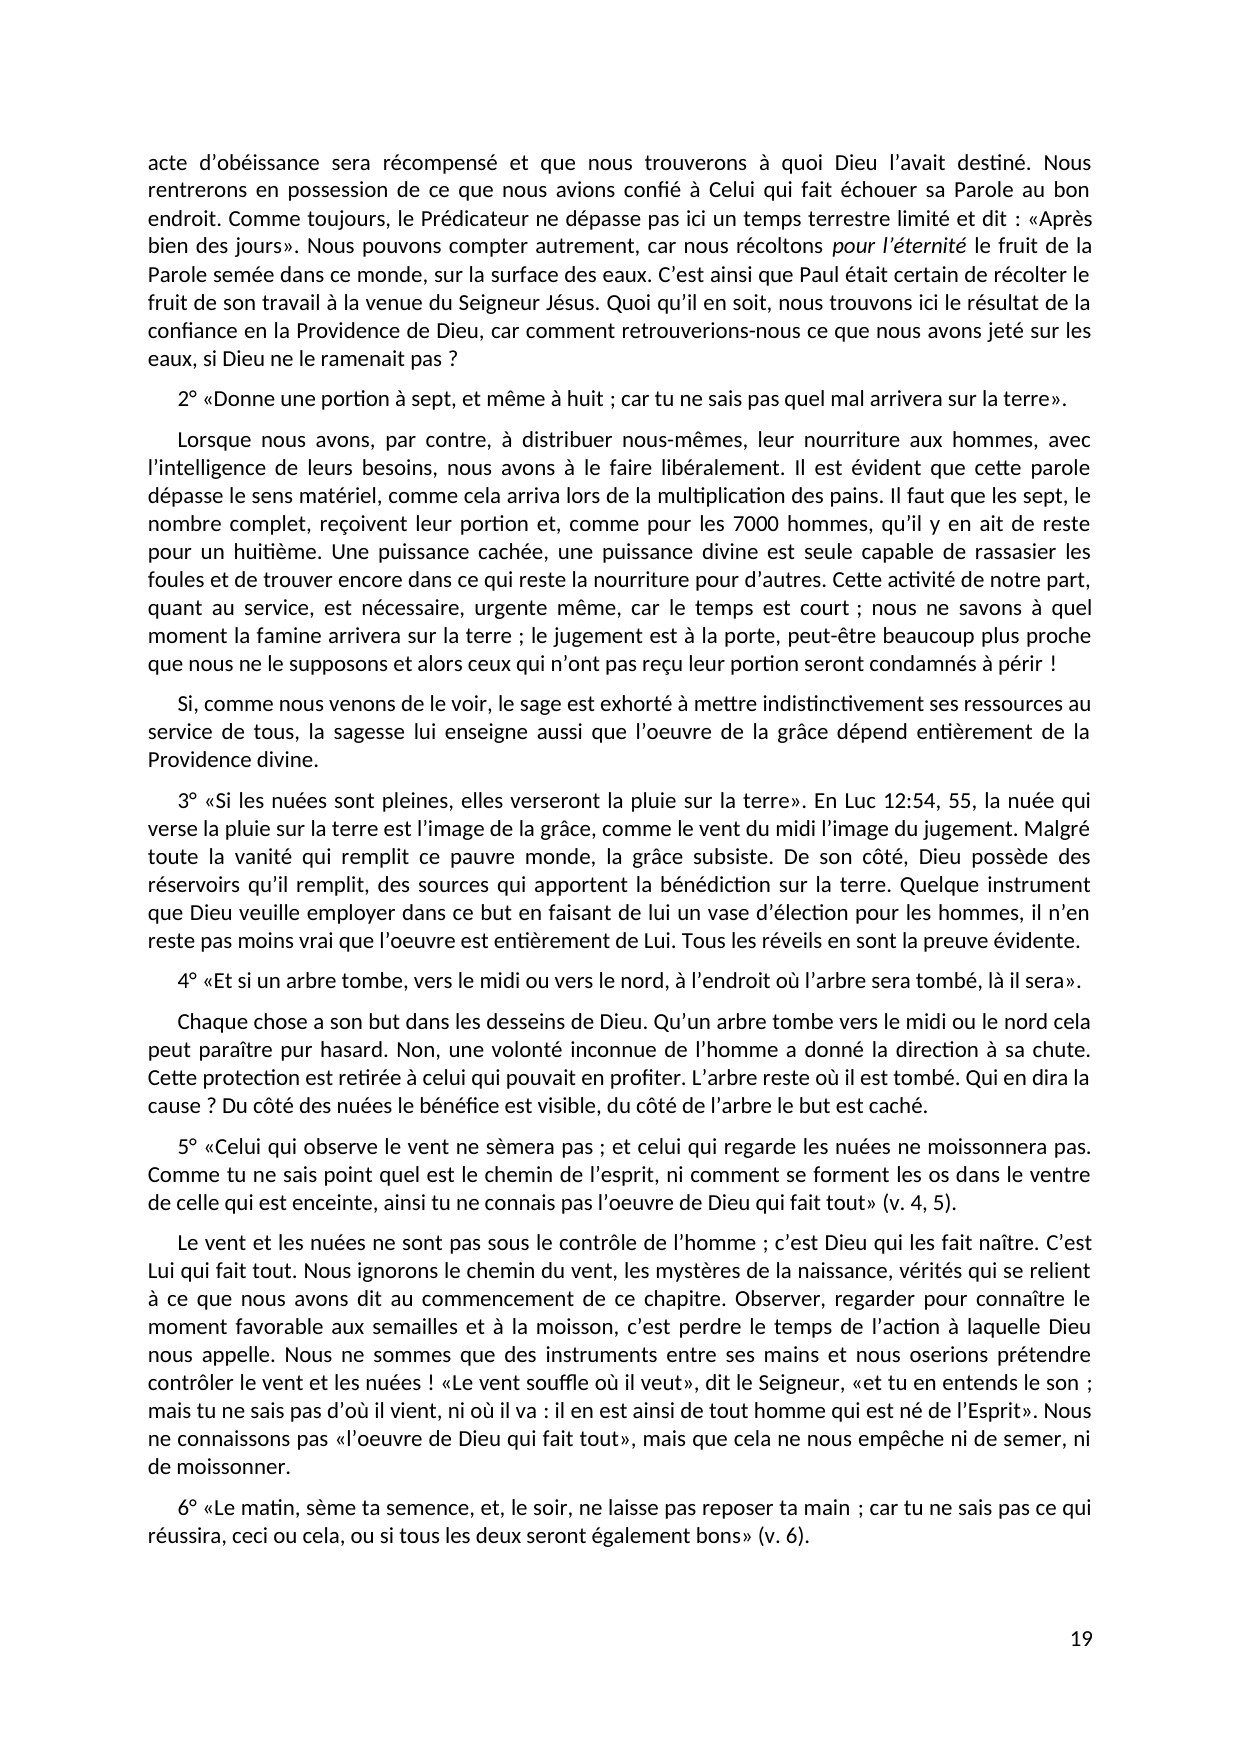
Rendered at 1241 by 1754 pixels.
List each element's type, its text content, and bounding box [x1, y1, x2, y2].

text Le vent et les nuées ne sont pas sous le contrôle de l’homme ; c’est Dieu qui les fait naître. C’est Lui qui fait tout. Nous ignorons le chemin du vent, les mystères de la naissance, vérités qui se relient à ce que nous avons dit au commencement de ce chapitre. Observer, regarder pour connaître le moment favorable aux semailles et à la moisson, c’est perdre le temps de l’action à laquelle Dieu nous appelle. Nous ne sommes que des instruments entre ses mains et nous oserions prétendre contrôler le vent et les nuées ! «Le vent souffle où il veut», dit le Seigneur, «et tu en entends le son ; mais tu ne sais pas d’où il vient, ni où il va : il en est ainsi de tout homme qui est né de l’Esprit». Nous ne connaissons pas «l’oeuvre de Dieu qui fait tout», mais que cela ne nous empêche ni de semer, ni de moissonner. [148, 1228, 1093, 1481]
text 3° «Si les nuées sont pleines, elles verseront la pluie sur la terre». En Luc 12:54, 55, la nuée qui verse la pluie sur la terre est l’image de la grâce, comme le vent du midi l’image du jugement. Malgré toute la vanité qui remplit ce pauvre monde, la grâce subsiste. De son côté, Dieu possède des réservoirs qu’il remplit, des sources qui apportent la bénédiction sur la terre. Quelque instrument que Dieu veuille employer dans ce but en faisant de lui un vase d’élection pour les hommes, il n’en reste pas moins vrai que l’oeuvre est entièrement de Lui. Tous les réveils en sont la preuve évidente. [148, 786, 1093, 954]
text 5° «Celui qui observe le vent ne sèmera pas ; et celui qui regarde les nuées ne moissonnera pas. Comme tu ne sais point quel est le chemin de l’esprit, ni comment se forment les os dans le ventre de celle qui est enceinte, ainsi tu ne connais pas l’oeuvre de Dieu qui fait tout» (v. 4, 5). [148, 1132, 1093, 1216]
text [148, 148, 1093, 372]
text Lorsque nous avons, par contre, à distribuer nous-mêmes, leur nourriture aux hommes, avec l’intelligence de leurs besoins, nous avons à le faire libéralement. Il est évident que cette parole dépasse le sens matériel, comme cela arriva lors de la multiplication des pains. Il faut que les sept, le nombre complet, reçoivent leur portion et, comme pour les 7000 hommes, qu’il y en ait de reste pour un huitième. Une puissance cachée, une puissance divine est seule capable de rassasier les foules et de trouver encore dans ce qui reste la nourriture pour d’autres. Cette activité de notre part, quant au service, est nécessaire, urgente même, car le temps est court ; nous ne savons à quel moment la famine arrivera sur la terre ; le jugement est à la porte, peut-être beaucoup plus proche que nous ne le supposons et alors ceux qui n’ont pas reçu leur portion seront condamnés à périr ! [148, 425, 1093, 677]
text 6° «Le matin, sème ta semence, et, le soir, ne laisse pas reposer ta main ; car tu ne sais pas ce qui réussira, ceci ou cela, ou si tous les deux seront également bons» (v. 6). [148, 1493, 1093, 1549]
text 4° «Et si un arbre tombe, vers le midi ou vers le nord, à l’endroit où l’arbre sera tombé, là il sera». [148, 967, 1093, 995]
text 2° «Donne une portion à sept, et même à huit ; car tu ne sais pas quel mal arrivera sur la terre». [148, 384, 1093, 412]
text Chaque chose a son but dans les desseins de Dieu. Qu’un arbre tombe vers le midi ou le nord cela peut paraître pur hasard. Non, une volonté inconnue de l’homme a donné la direction à sa chute. Cette protection est retirée à celui qui pouvait en profiter. L’arbre reste où il est tombé. Qui en dira la cause ? Du côté des nuées le bénéfice est visible, du côté de l’arbre le but est caché. [148, 1007, 1093, 1119]
text Si, comme nous venons de le voir, le sage est exhorté à mettre indistinctivement ses ressources au service de tous, la sagesse lui enseigne aussi que l’oeuvre de la grâce dépend entièrement de la Providence divine. [148, 689, 1093, 773]
